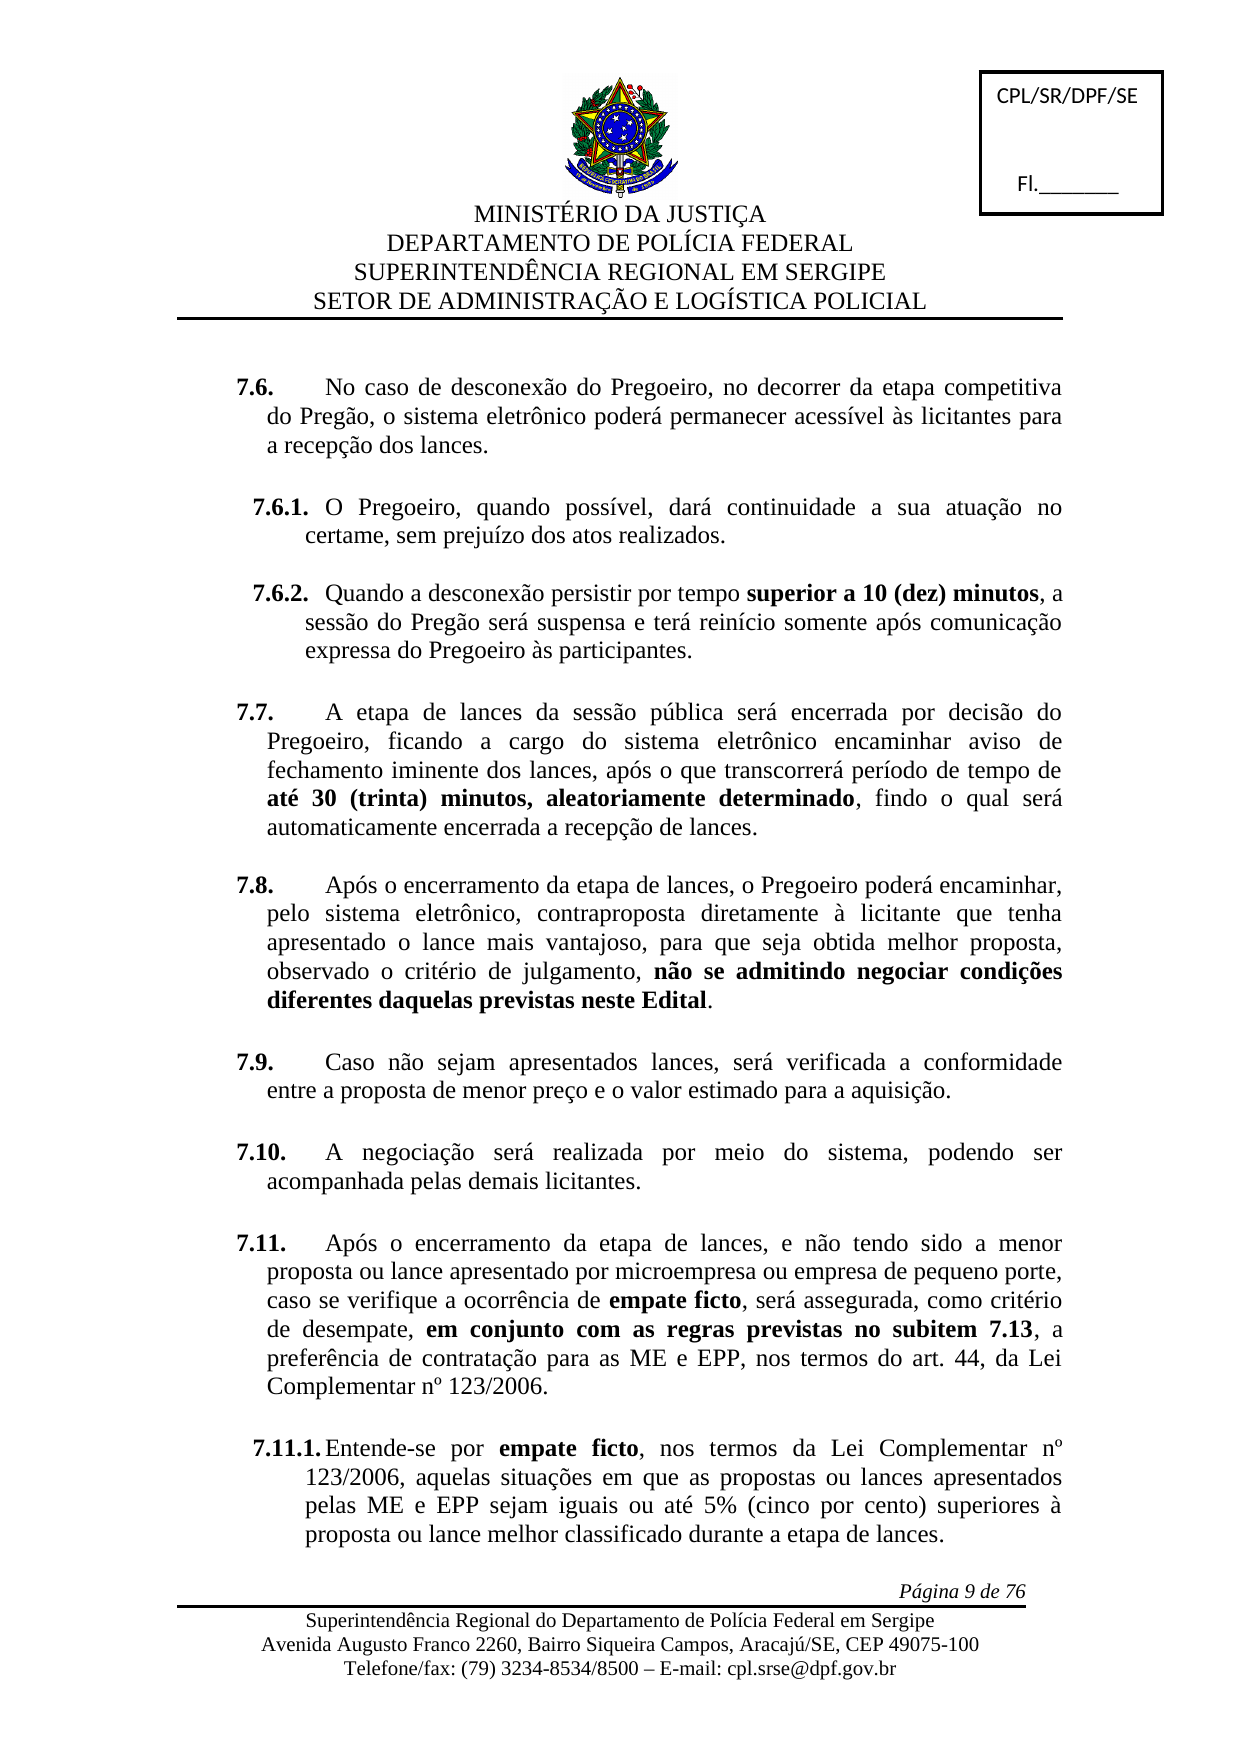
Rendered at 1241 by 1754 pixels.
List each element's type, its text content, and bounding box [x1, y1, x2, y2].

list A negociação será realizada por meio do sistema, podendo ser acompanhada pelas demais licitantes. [236, 1137, 1063, 1194]
list Quando a desconexão persistir por tempo superior a 10 (dez) minutos, a sessão do Pregão será suspensa e terá reinício somente após comunicação expressa do Pregoeiro às participantes. [252, 578, 1063, 664]
list Após o encerramento da etapa de lances, e não tendo sido a menor proposta ou lance apresentado por microempresa ou empresa de pequeno porte, caso se verifique a ocorrência de empate ficto, será assegurada, como critério de desempate, em conjunto com as regras previstas no subitem 7.13, a preferência de contratação para as ME e EPP, nos termos do art. 44, da Lei Complementar nº 123/2006. [236, 1228, 1063, 1400]
list No caso de desconexão do Pregoeiro, no decorrer da etapa competitiva do Pregão, o sistema eletrônico poderá permanecer acessível às licitantes para a recepção dos lances. [236, 372, 1063, 459]
list A etapa de lances da sessão pública será encerrada por decisão do Pregoeiro, ficando a cargo do sistema eletrônico encaminhar aviso de fechamento iminente dos lances, após o que transcorrerá período de tempo de até 30 (trinta) minutos, aleatoriamente determinado, findo o qual será automaticamente encerrada a recepção de lances. [236, 697, 1063, 841]
list Entende-se por empate ficto, nos termos da Lei Complementar nº 123/2006, aquelas situações em que as propostas ou lances apresentados pelas ME e EPP sejam iguais ou até 5% (cinco por cento) superiores à proposta ou lance melhor classificado durante a etapa de lances. [252, 1433, 1063, 1548]
list Após o encerramento da etapa de lances, o Pregoeiro poderá encaminhar, pelo sistema eletrônico, contraproposta diretamente à licitante que tenha apresentado o lance mais vantajoso, para que seja obtida melhor proposta, observado o critério de julgamento, não se admitindo negociar condições diferentes daquelas previstas neste Edital. [236, 870, 1063, 1013]
list O Pregoeiro, quando possível, dará continuidade a sua atuação no certame, sem prejuízo dos atos realizados. [252, 492, 1063, 549]
list Caso não sejam apresentados lances, será verificada a conformidade entre a proposta de menor preço e o valor estimado para a aquisição. [236, 1047, 1063, 1104]
